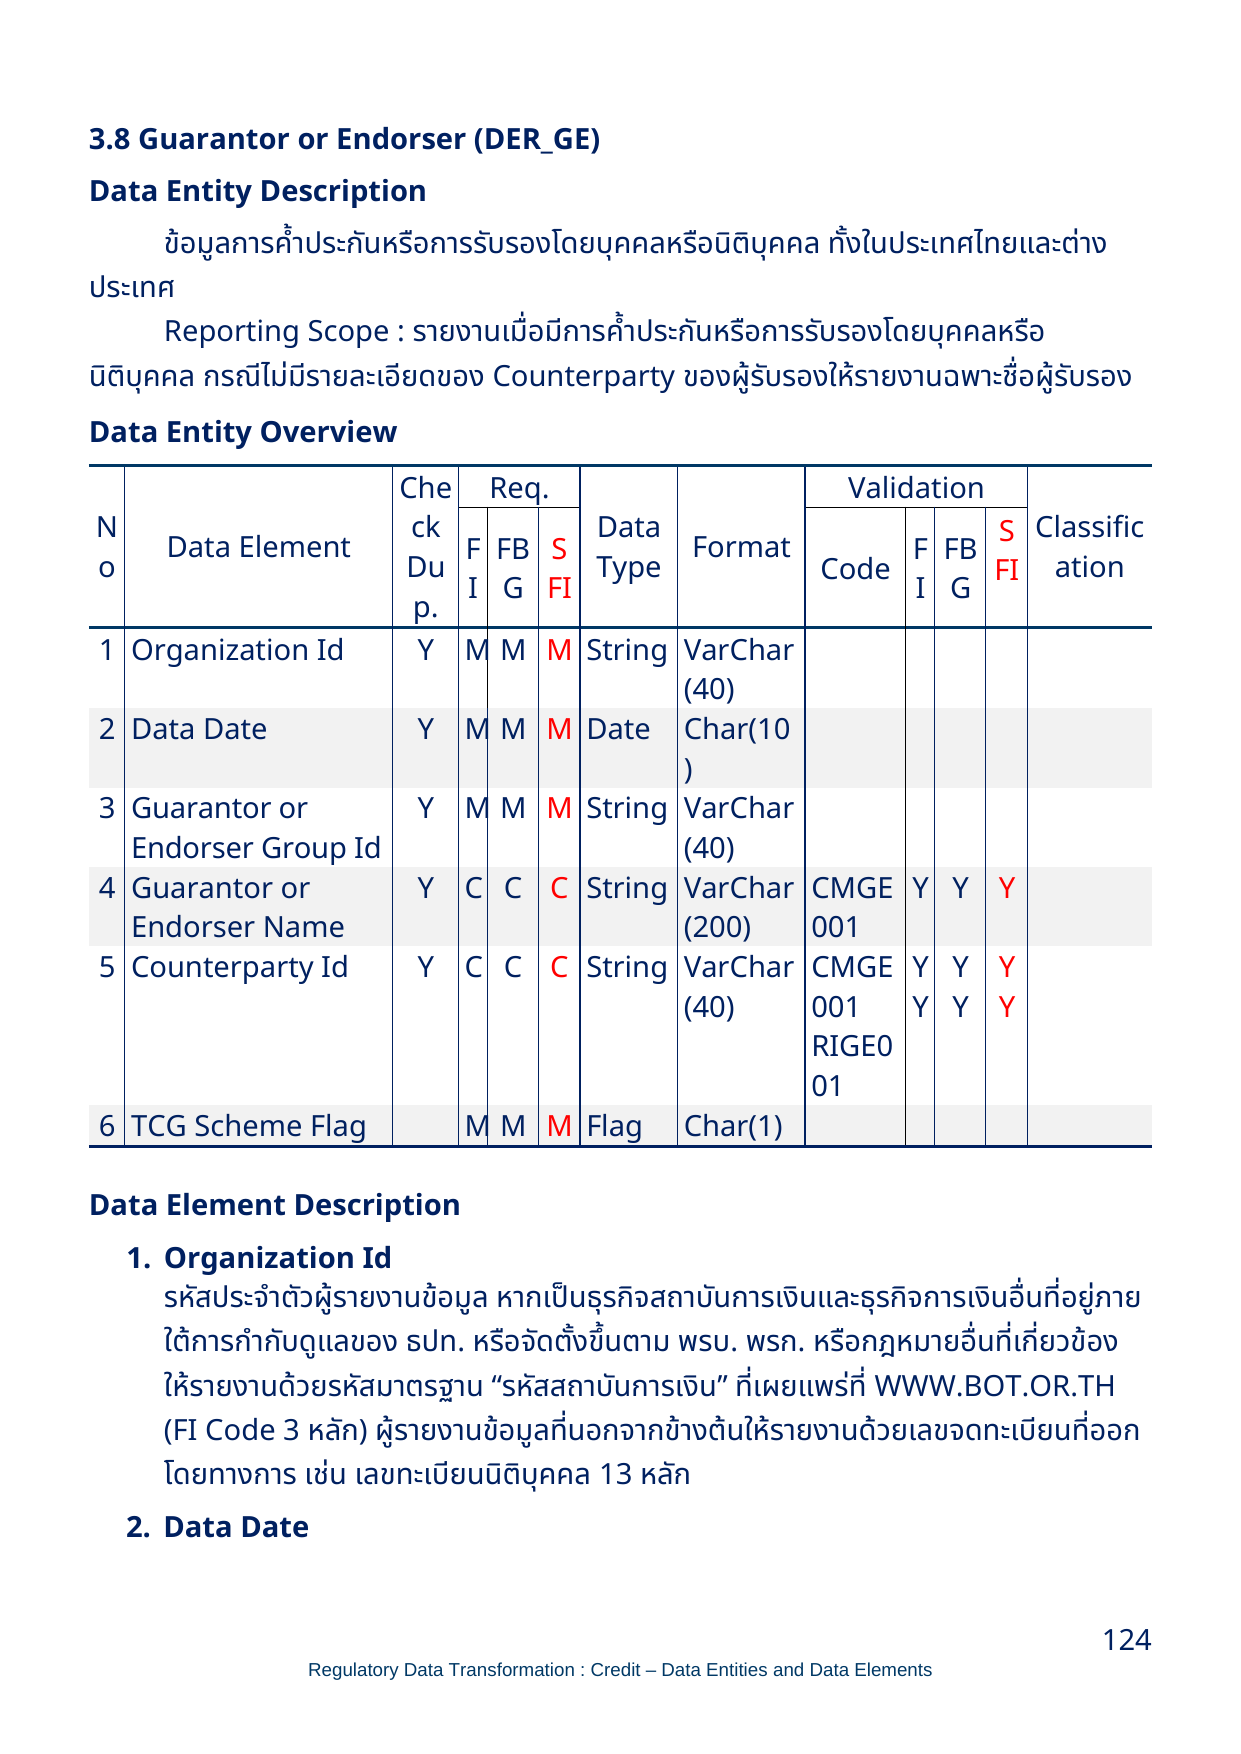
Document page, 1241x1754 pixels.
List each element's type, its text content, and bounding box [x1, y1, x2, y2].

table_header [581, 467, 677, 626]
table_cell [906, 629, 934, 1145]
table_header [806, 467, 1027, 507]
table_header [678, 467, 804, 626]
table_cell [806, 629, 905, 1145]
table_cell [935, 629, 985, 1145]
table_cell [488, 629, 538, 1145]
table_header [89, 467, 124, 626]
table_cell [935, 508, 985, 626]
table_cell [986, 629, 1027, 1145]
text Reporting Scope : รายงานเมื่อมีการค้ำประกันหรือการรับรองโดยบุคคลหรือนิติบุคคล กรณีไม่มีรายละเอียดของ Counterparty ของผู้รับรองให้รายงานฉพาะชื่อผู้รับรอง [89, 311, 1152, 399]
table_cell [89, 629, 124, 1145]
text Data Entity Overview [89, 412, 1152, 451]
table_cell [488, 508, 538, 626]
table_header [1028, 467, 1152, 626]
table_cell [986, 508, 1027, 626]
text Data Element Description [89, 1185, 1152, 1224]
text ข้อมูลการค้ำประกันหรือการรับรองโดยบุคคลหรือนิติบุคคล ทั้งในประเทศไทยและต่างประเทศ [89, 222, 1152, 311]
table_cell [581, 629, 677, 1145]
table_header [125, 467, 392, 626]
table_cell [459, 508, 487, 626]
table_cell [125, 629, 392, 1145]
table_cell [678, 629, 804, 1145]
list Data Date [126, 1506, 1152, 1546]
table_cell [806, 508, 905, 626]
list Organization Id [126, 1237, 1152, 1277]
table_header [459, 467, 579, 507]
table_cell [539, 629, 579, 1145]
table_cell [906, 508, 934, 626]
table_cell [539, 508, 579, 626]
list รหัสประจำตัวผู้รายงานข้อมูล หากเป็นธุรกิจสถาบันการเงินและธุรกิจการเงินอื่นที่อยู่ภายใต้การกำกับดูแลของ ธปท. หรือจัดตั้งขึ้นตาม พรบ. พรก. หรือกฎหมายอื่นที่เกี่ยวข้อง ให้รายงานด้วยรหัสมาตรฐาน “รหัสสถาบันการเงิน” ที่เผยแพร่ที่ www.bot.or.th (FI Code 3 หลัก) ผู้รายงานข้อมูลที่นอกจากข้างต้นให้รายงานด้วยเลขจดทะเบียนที่ออกโดยทางการ เช่น เลขทะเบียนนิติบุคคล 13 หลัก [164, 1277, 1152, 1498]
text Data Entity Description [89, 170, 1152, 210]
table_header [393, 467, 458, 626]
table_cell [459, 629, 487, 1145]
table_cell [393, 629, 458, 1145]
subtitle 3.8 Guarantor or Endorser (DER_GE) [89, 118, 1152, 158]
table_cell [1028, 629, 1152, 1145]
